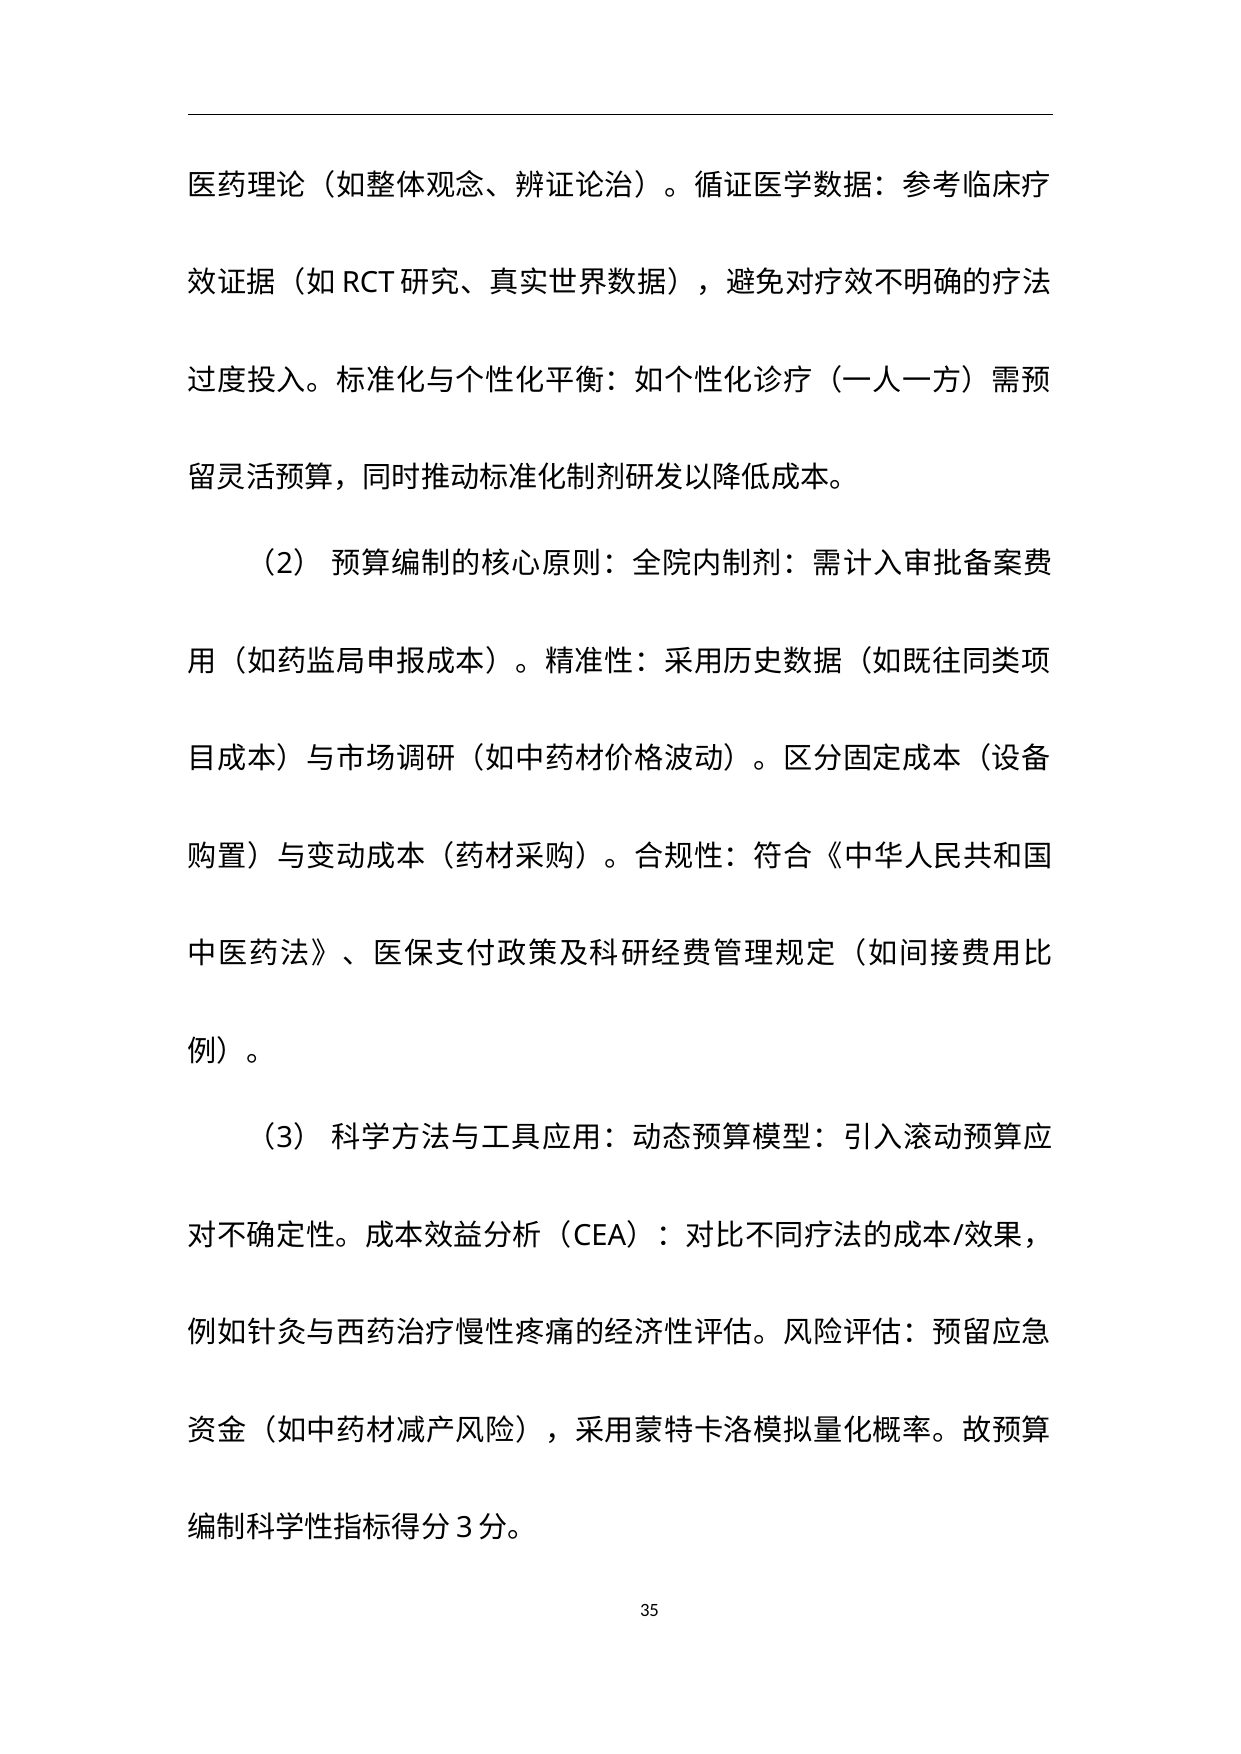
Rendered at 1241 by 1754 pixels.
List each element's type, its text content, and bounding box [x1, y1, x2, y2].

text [187, 150, 1053, 507]
text （2） 预算编制的核心原则：全院内制剂：需计入审批备案费用（如药监局申报成本）。精准性：采用历史数据（如既往同类项目成本）与市场调研（如中药材价格波动）。区分固定成本（设备购置）与变动成本（药材采购）。合规性：符合《中华人民共和国中医药法》、医保支付政策及科研经费管理规定（如间接费用比例）。 [187, 529, 1053, 1081]
text （3） 科学方法与工具应用：动态预算模型：引入滚动预算应对不确定性。成本效益分析（CEA）：对比不同疗法的成本/效果，例如针灸与西药治疗慢性疼痛的经济性评估。风险评估：预留应急资金（如中药材减产风险），采用蒙特卡洛模拟量化概率。故预算编制科学性指标得分3分。 [187, 1102, 1053, 1557]
